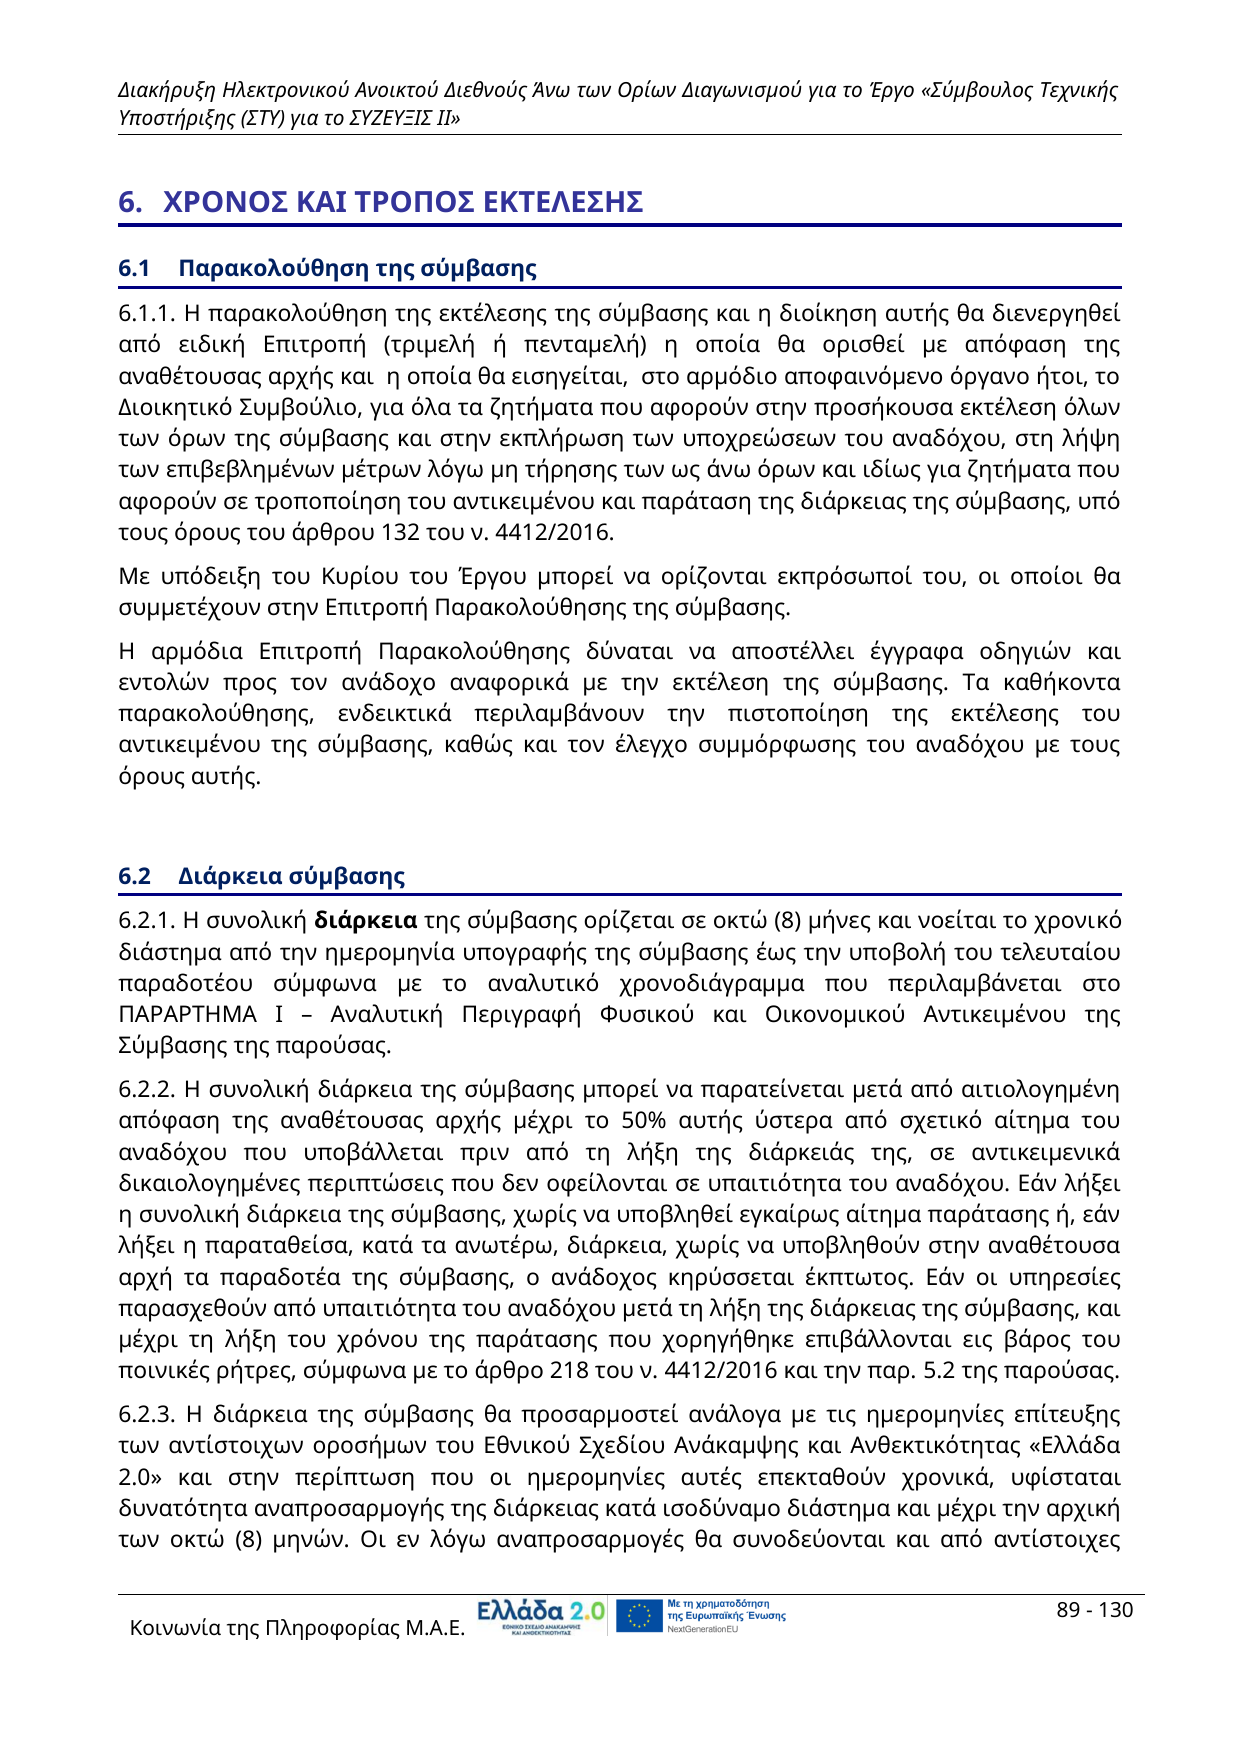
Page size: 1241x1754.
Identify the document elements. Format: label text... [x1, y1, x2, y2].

subtitle Παρακολούθηση της σύμβασης [118, 252, 1122, 286]
text 6.1.1. Η παρακολούθηση της εκτέλεσης της σύμβασης και η διοίκηση αυτής θα διενεργηθεί από ειδική Επιτροπή (τριμελή ή πενταμελή) η οποία θα ορισθεί με απόφαση της αναθέτουσας αρχής και η οποία θα εισηγείται, στο αρμόδιο αποφαινόμενο όργανο ήτοι, το Διοικητικό Συμβούλιο, για όλα τα ζητήματα που αφορούν στην προσήκουσα εκτέλεση όλων των όρων της σύμβασης και στην εκπλήρωση των υποχρεώσεων του αναδόχου, στη λήψη των επιβεβλημένων μέτρων λόγω μη τήρησης των ως άνω όρων και ιδίως για ζητήματα που αφορούν σε τροποποίηση του αντικειμένου και παράταση της διάρκειας της σύμβασης, υπό τους όρους του άρθρου 132 του ν. 4412/2016. [118, 297, 1122, 547]
text Με υπόδειξη του Κυρίου του Έργου μπορεί να ορίζονται εκπρόσωποί του, οι οποίοι θα συμμετέχουν στην Επιτροπή Παρακολούθησης της σύμβασης. [118, 559, 1122, 622]
subtitle Διάρκεια σύμβασης [118, 859, 1122, 893]
text 6.2.1. Η συνολική διάρκεια της σύμβασης ορίζεται σε οκτώ (8) μήνες και νοείται το χρονικό διάστημα από την ημερομηνία υπογραφής της σύμβασης έως την υποβολή του τελευταίου παραδοτέου σύμφωνα με το αναλυτικό χρονοδιάγραμμα που περιλαμβάνεται στο ΠΑΡΑΡΤΗΜΑ Ι – Αναλυτική Περιγραφή Φυσικού και Οικονομικού Αντικειμένου της Σύμβασης της παρούσας. [118, 904, 1122, 1061]
text 6.2.2. Η συνολική διάρκεια της σύμβασης μπορεί να παρατείνεται μετά από αιτιολογημένη απόφαση της αναθέτουσας αρχής μέχρι το 50% αυτής ύστερα από σχετικό αίτημα του αναδόχου που υποβάλλεται πριν από τη λήξη της διάρκειάς της, σε αντικειμενικά δικαιολογημένες περιπτώσεις που δεν οφείλονται σε υπαιτιότητα του αναδόχου. Εάν λήξει η συνολική διάρκεια της σύμβασης, χωρίς να υποβληθεί εγκαίρως αίτημα παράτασης ή, εάν λήξει η παραταθείσα, κατά τα ανωτέρω, διάρκεια, χωρίς να υποβληθούν στην αναθέτουσα αρχή τα παραδοτέα της σύμβασης, ο ανάδοχος κηρύσσεται έκπτωτος. Εάν οι υπηρεσίες παρασχεθούν από υπαιτιότητα του αναδόχου μετά τη λήξη της διάρκειας της σύμβασης, και μέχρι τη λήξη του χρόνου της παράτασης που χορηγήθηκε επιβάλλονται εις βάρος του ποινικές ρήτρες, σύμφωνα με το άρθρο 218 του ν. 4412/2016 και την παρ. 5.2 της παρούσας. [118, 1073, 1122, 1386]
picture [476, 1595, 791, 1636]
subtitle ΧΡΟΝΟΣ ΚΑΙ ΤΡΟΠΟΣ ΕΚΤΕΛΕΣΗΣ [118, 181, 1122, 223]
text Η αρμόδια Επιτροπή Παρακολούθησης δύναται να αποστέλλει έγγραφα οδηγιών και εντολών προς τον ανάδοχο αναφορικά με την εκτέλεση της σύμβασης. Τα καθήκοντα παρακολούθησης, ενδεικτικά περιλαμβάνουν την πιστοποίηση της εκτέλεσης του αντικειμένου της σύμβασης, καθώς και τον έλεγχο συμμόρφωσης του αναδόχου με τους όρους αυτής. [118, 634, 1122, 791]
